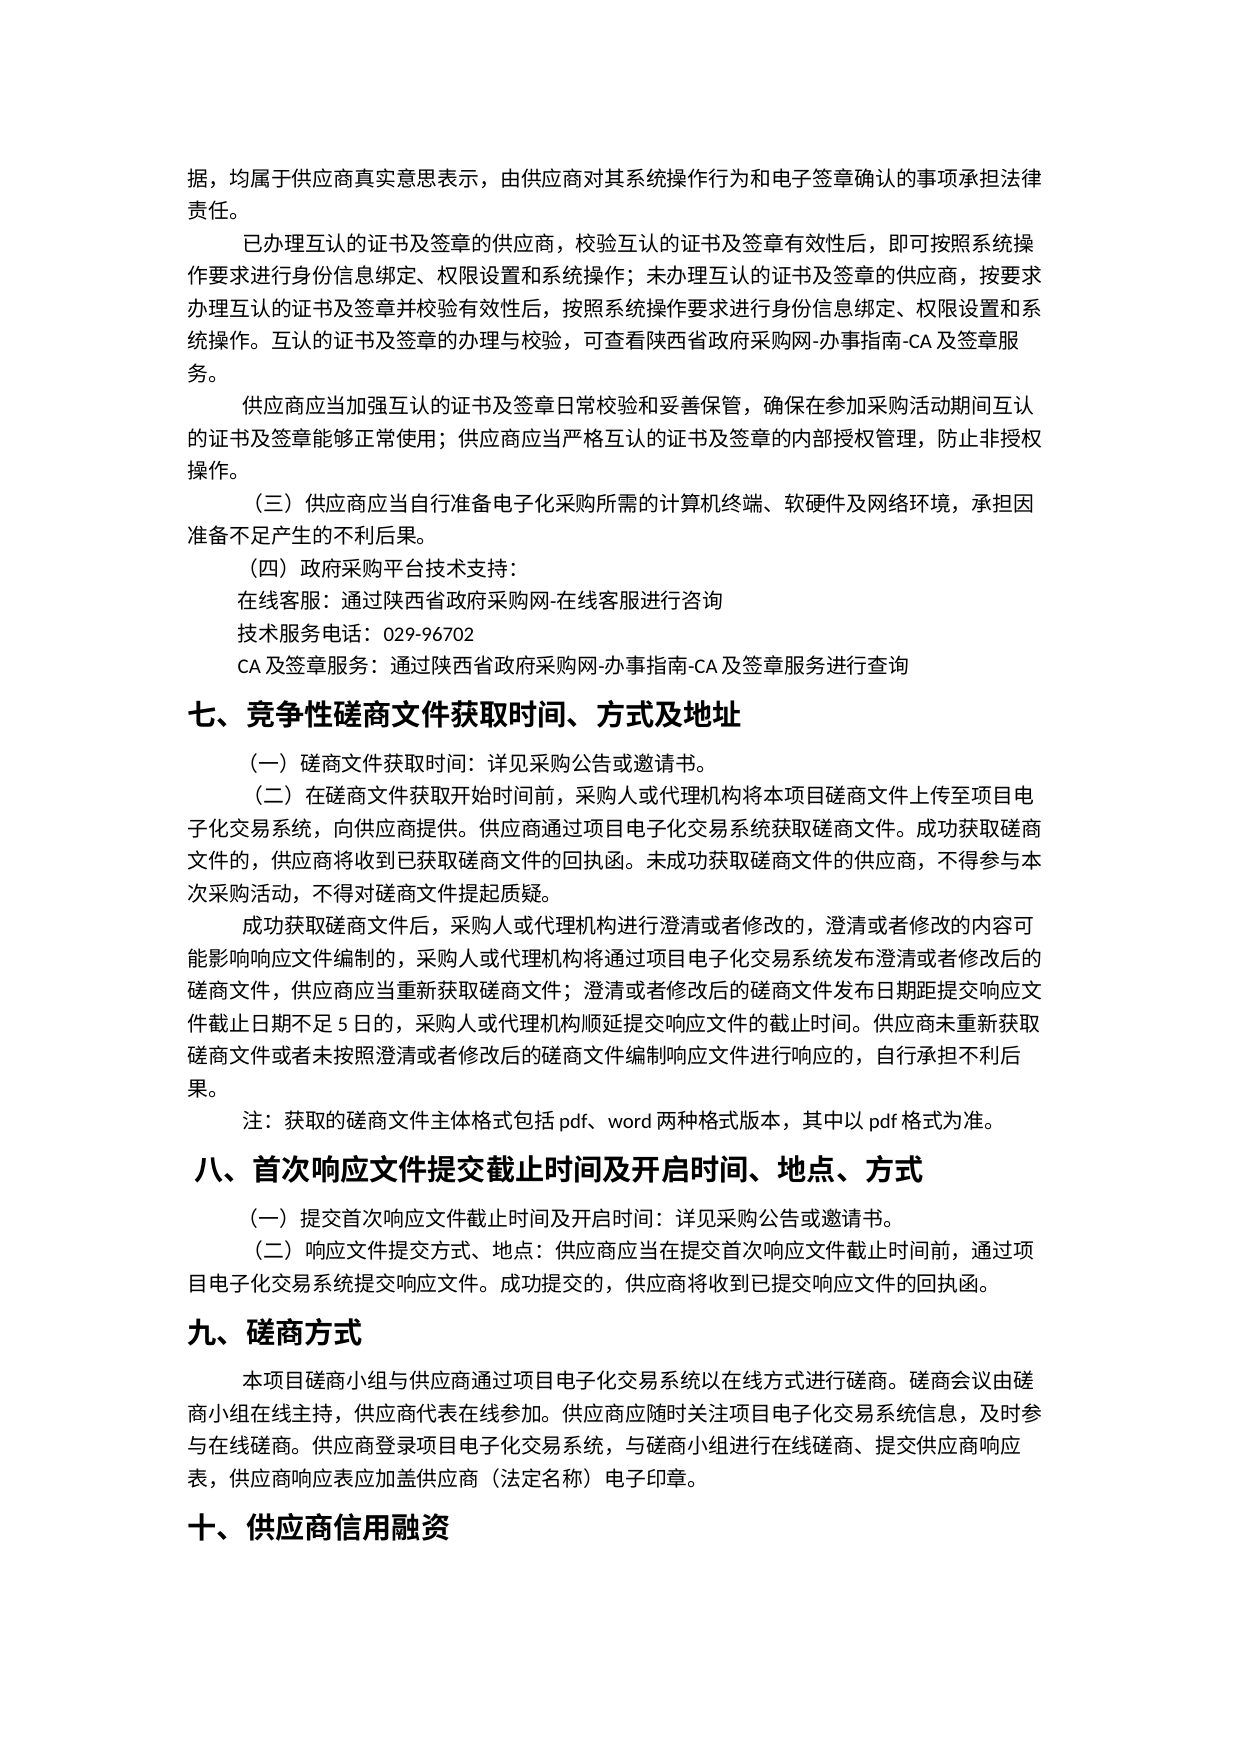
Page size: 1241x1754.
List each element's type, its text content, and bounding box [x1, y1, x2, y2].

text 九、磋商方式 [187, 1299, 1053, 1364]
text （二）响应文件提交方式、地点：供应商应当在提交首次响应文件截止时间前，通过项目电子化交易系统提交响应文件。成功提交的，供应商将收到已提交响应文件的回执函。 [187, 1234, 1053, 1299]
text 成功获取磋商文件后，采购人或代理机构进行澄清或者修改的，澄清或者修改的内容可能影响响应文件编制的，采购人或代理机构将通过项目电子化交易系统发布澄清或者修改后的磋商文件，供应商应当重新获取磋商文件；澄清或者修改后的磋商文件发布日期距提交响应文件截止日期不足5日的，采购人或代理机构顺延提交响应文件的截止时间。供应商未重新获取磋商文件或者未按照澄清或者修改后的磋商文件编制响应文件进行响应的，自行承担不利后果。 [187, 909, 1053, 1104]
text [187, 162, 1053, 227]
text （一）提交首次响应文件截止时间及开启时间：详见采购公告或邀请书。 [187, 1202, 1053, 1234]
text 本项目磋商小组与供应商通过项目电子化交易系统以在线方式进行磋商。磋商会议由磋商小组在线主持，供应商代表在线参加。供应商应随时关注项目电子化交易系统信息，及时参与在线磋商。供应商登录项目电子化交易系统，与磋商小组进行在线磋商、提交供应商响应表，供应商响应表应加盖供应商（法定名称）电子印章。 [187, 1364, 1053, 1494]
text 十、供应商信用融资 [187, 1494, 1053, 1559]
text CA及签章服务：通过陕西省政府采购网-办事指南-CA及签章服务进行查询 [187, 649, 1053, 682]
text 供应商应当加强互认的证书及签章日常校验和妥善保管，确保在参加采购活动期间互认的证书及签章能够正常使用；供应商应当严格互认的证书及签章的内部授权管理，防止非授权操作。 [187, 389, 1053, 487]
text 在线客服：通过陕西省政府采购网-在线客服进行咨询 [187, 584, 1053, 617]
text （一）磋商文件获取时间：详见采购公告或邀请书。 [187, 747, 1053, 779]
text 已办理互认的证书及签章的供应商，校验互认的证书及签章有效性后，即可按照系统操作要求进行身份信息绑定、权限设置和系统操作；未办理互认的证书及签章的供应商，按要求办理互认的证书及签章并校验有效性后，按照系统操作要求进行身份信息绑定、权限设置和系统操作。互认的证书及签章的办理与校验，可查看陕西省政府采购网-办事指南-CA及签章服务。 [187, 227, 1053, 389]
text （三）供应商应当自行准备电子化采购所需的计算机终端、软硬件及网络环境，承担因准备不足产生的不利后果。 [187, 487, 1053, 552]
text 七、竞争性磋商文件获取时间、方式及地址 [187, 682, 1053, 747]
text 注：获取的磋商文件主体格式包括pdf、word两种格式版本，其中以pdf格式为准。 [187, 1104, 1053, 1137]
text 技术服务电话：029-96702 [187, 617, 1053, 649]
text （二）在磋商文件获取开始时间前，采购人或代理机构将本项目磋商文件上传至项目电子化交易系统，向供应商提供。供应商通过项目电子化交易系统获取磋商文件。成功获取磋商文件的，供应商将收到已获取磋商文件的回执函。未成功获取磋商文件的供应商，不得参与本次采购活动，不得对磋商文件提起质疑。 [187, 779, 1053, 909]
text （四）政府采购平台技术支持： [187, 552, 1053, 584]
text 八、首次响应文件提交截止时间及开启时间、地点、方式 [187, 1137, 1053, 1202]
